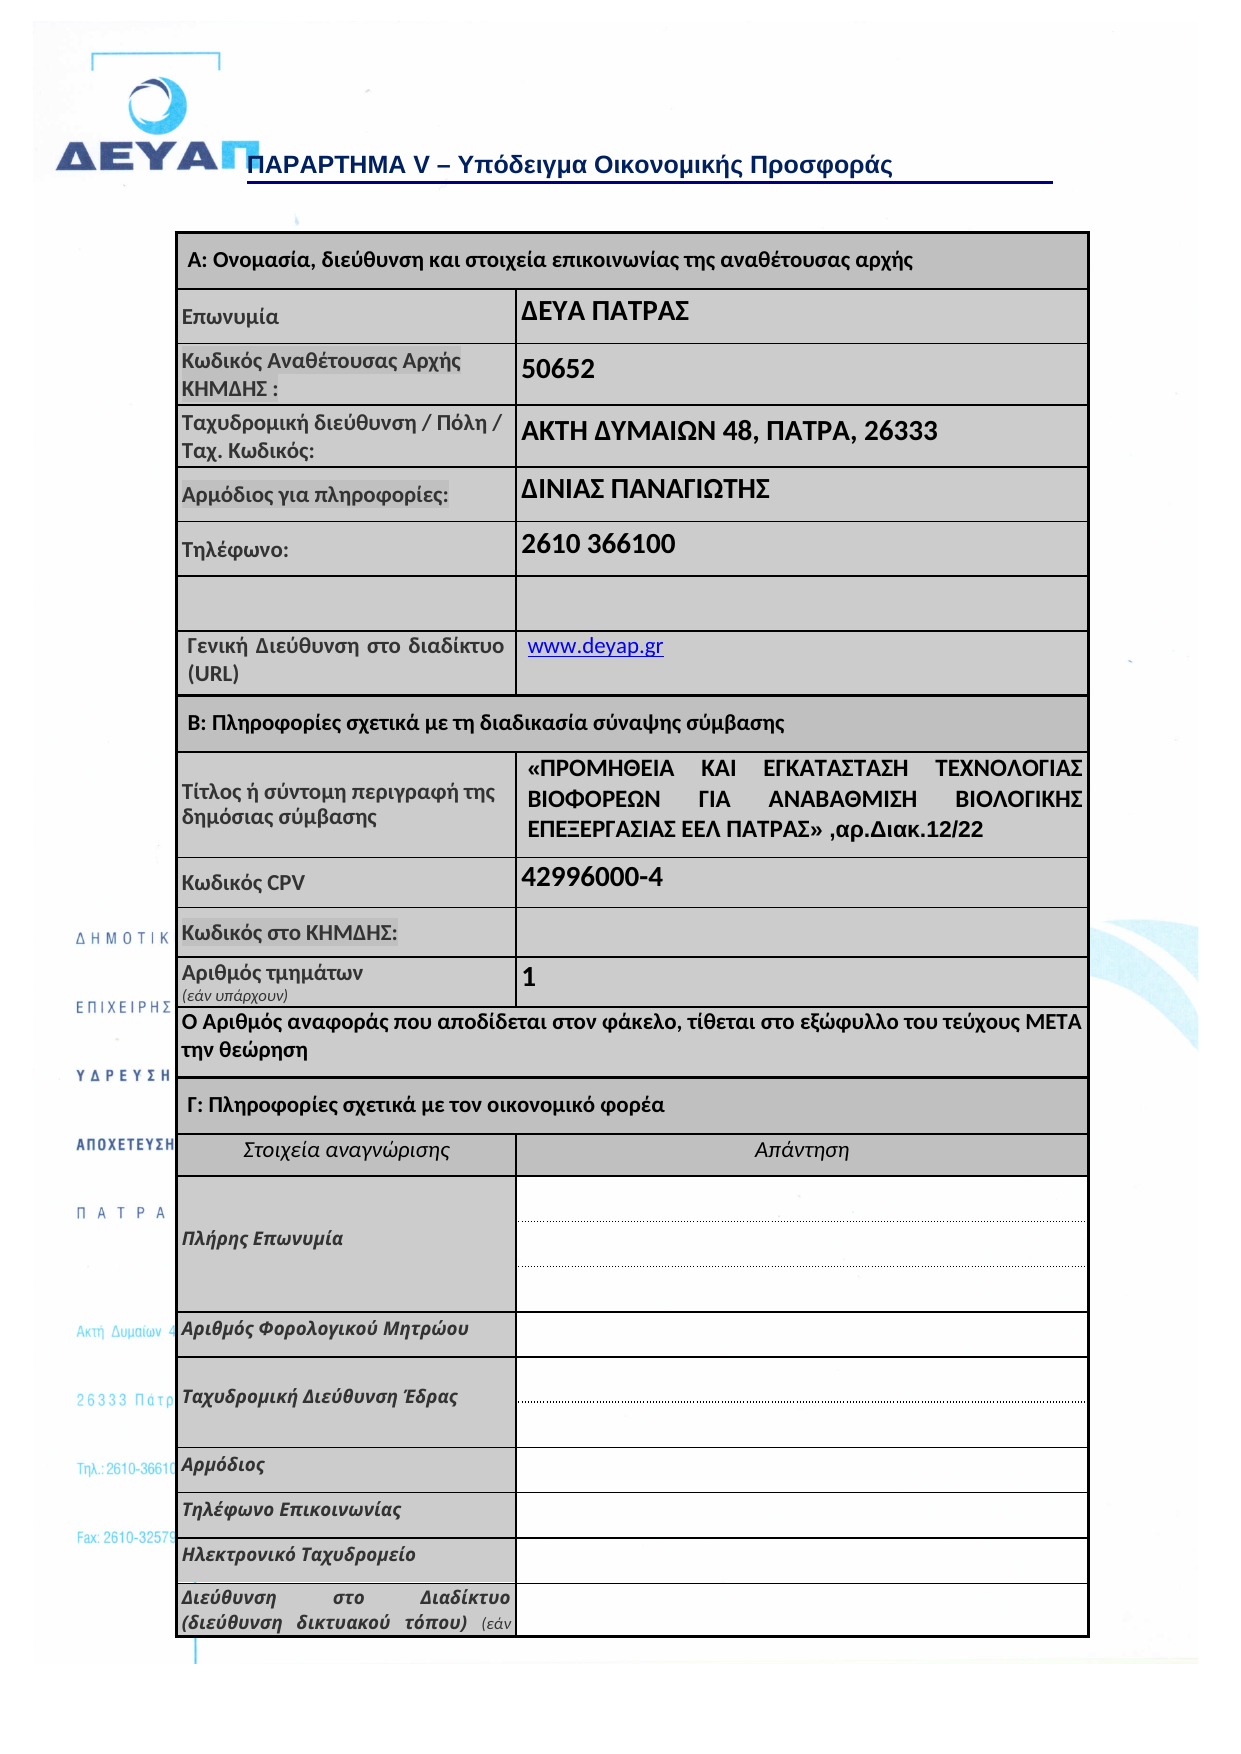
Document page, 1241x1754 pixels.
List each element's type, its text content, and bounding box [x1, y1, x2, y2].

table_cell www.deyap.gr [517, 632, 1087, 694]
table_cell [517, 1448, 1087, 1492]
table_header Α: Ονομασία, διεύθυνση και στοιχεία επικοινωνίας της αναθέτουσας αρχής [178, 234, 1087, 288]
table_cell Ταχυδρομική διεύθυνση / Πόλη / Ταχ. Κωδικός: [178, 406, 515, 466]
table_cell [517, 577, 1087, 630]
table_cell Αριθμός τμημάτων (εάν υπάρχουν) [178, 958, 515, 1006]
table_cell Αρμόδιος για πληροφορίες: [178, 468, 515, 521]
table_cell Ο Αριθμός αναφοράς που αποδίδεται στον φάκελο, τίθεται στο εξώφυλλο του τεύχους ΜΕΤΑ την θεώρηση [178, 1008, 1087, 1076]
table_cell Πλήρης Επωνυμία [178, 1177, 515, 1311]
table_cell ΔΕΥΑ ΠΑΤΡΑΣ [517, 290, 1087, 343]
table_cell ΑΚΤΗ ΔΥΜΑΙΩΝ 48, ΠΑΤΡΑ, 26333 [517, 406, 1087, 466]
table_cell 2610 366100 [517, 522, 1087, 575]
table_cell Γενική Διεύθυνση στο διαδίκτυο (URL) [178, 632, 515, 694]
table_cell Αρμόδιος [178, 1448, 515, 1492]
picture [32, 21, 1199, 1664]
table_cell Κωδικός στο ΚΗΜΔΗΣ: [178, 908, 515, 956]
table_cell Ηλεκτρονικό Ταχυδρομείο [178, 1539, 515, 1582]
table_cell [517, 1313, 1087, 1356]
table_cell 42996000-4 [517, 858, 1087, 906]
table_cell Ταχυδρομική Διεύθυνση Έδρας [178, 1358, 515, 1446]
table_cell [517, 1401, 1087, 1446]
table_cell Κωδικός CPV [178, 858, 515, 906]
table_cell Τηλέφωνο: [178, 522, 515, 575]
text ΠΑΡΑΡΤΗΜΑ V – Υπόδειγμα Οικονομικής Προσφοράς [247, 150, 1053, 181]
table_cell Επωνυμία [178, 290, 515, 343]
table_cell ΔΙΝΙΑΣ ΠΑΝΑΓΙΩΤΗΣ [517, 468, 1087, 521]
table_cell Γ: Πληροφορίες σχετικά με τον οικονομικό φορέα [178, 1079, 1087, 1133]
table_cell Απάντηση [517, 1135, 1087, 1175]
table_cell Τηλέφωνο Επικοινωνίας [178, 1493, 515, 1537]
table_cell [178, 577, 515, 630]
table_cell [517, 1177, 1087, 1221]
table_cell [517, 1493, 1087, 1537]
table_cell 50652 [517, 344, 1087, 404]
table_cell [517, 1266, 1087, 1311]
table_cell [517, 908, 1087, 956]
table_cell [517, 1221, 1087, 1266]
table_cell [517, 1539, 1087, 1582]
table_cell [517, 1358, 1087, 1401]
table_cell 1 [517, 958, 1087, 1006]
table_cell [178, 1584, 515, 1635]
table_cell Στοιχεία αναγνώρισης [178, 1135, 515, 1175]
table_cell Τίτλος ή σύντομη περιγραφή της δημόσιας σύμβασης [178, 753, 515, 857]
table_cell Αριθμός Φορολογικού Μητρώου [178, 1313, 515, 1356]
table_cell [517, 1584, 1087, 1635]
table_cell Κωδικός Αναθέτουσας Αρχής ΚΗΜΔΗΣ : [178, 344, 515, 404]
table_cell Β: Πληροφορίες σχετικά με τη διαδικασία σύναψης σύμβασης [178, 697, 1087, 751]
table_cell «ΠΡΟΜΗΘΕΙΑ ΚΑΙ ΕΓΚΑΤΑΣΤΑΣΗ ΤΕΧΝΟΛΟΓΙΑΣ ΒΙΟΦΟΡΕΩΝ ΓΙΑ ΑΝΑΒΑΘΜΙΣΗ ΒΙΟΛΟΓΙΚΗΣ ΕΠΕΞΕΡΓΑΣΙΑΣ ΕΕΛ ΠΑΤΡΑΣ» ,αρ.Διακ.12/22 [517, 753, 1087, 857]
